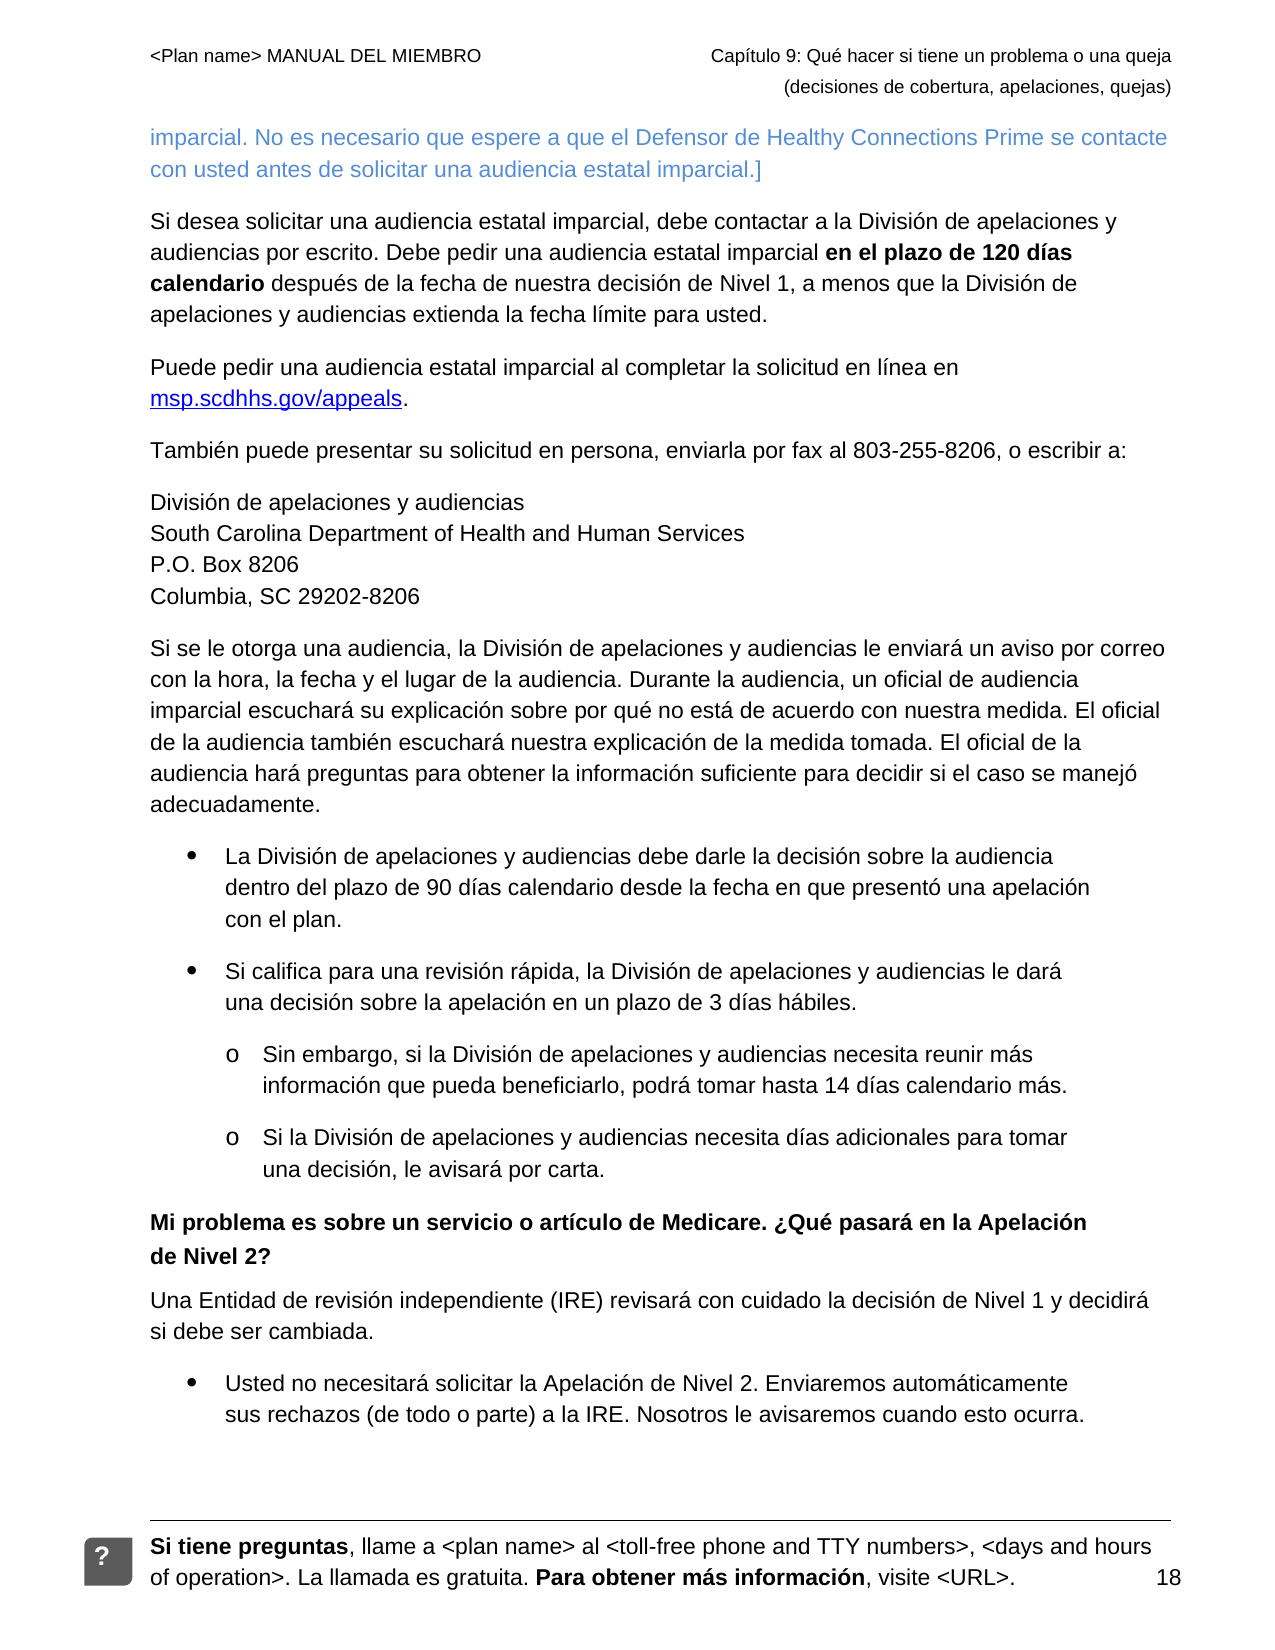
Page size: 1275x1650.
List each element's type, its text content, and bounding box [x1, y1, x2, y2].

text Columbia, SC 29202-8206 [150, 579, 1171, 610]
subtitle Mi problema es sobre un servicio o artículo de Medicare. ¿Qué pasará en la Apelación de Nivel 2? [150, 1204, 1096, 1271]
text Si desea solicitar una audiencia estatal imparcial, debe contactar a la División de apelaciones y audiencias por escrito. Debe pedir una audiencia estatal imparcial en el plazo de 120 días calendario después de la fecha de nuestra decisión de Nivel 1, a menos que la División de apelaciones y audiencias extienda la fecha límite para usted. [150, 204, 1171, 329]
list Si califica para una revisión rápida, la División de apelaciones y audiencias le dará una decisión sobre la apelación en un plazo de 3 días hábiles. [187, 954, 1096, 1017]
text Una Entidad de revisión independiente (IRE) revisará con cuidado la decisión de Nivel 1 y decidirá si debe ser cambiada. [150, 1283, 1171, 1346]
text South Carolina Department of Health and Human Services [150, 517, 1171, 548]
list Sin embargo, si la División de apelaciones y audiencias necesita reunir más información que pueda beneficiarlo, podrá tomar hasta 14 días calendario más. [225, 1037, 1096, 1100]
text También puede presentar su solicitud en persona, enviarla por fax al 803-255-8206, o escribir a: [150, 433, 1171, 464]
text Si se le otorga una audiencia, la División de apelaciones y audiencias le enviará un aviso por correo con la hora, la fecha y el lugar de la audiencia. Durante la audiencia, un oficial de audiencia imparcial escuchará su explicación sobre por qué no está de acuerdo con nuestra medida. El oficial de la audiencia también escuchará nuestra explicación de la medida tomada. El oficial de la audiencia hará preguntas para obtener la información suficiente para decidir si el caso se manejó adecuadamente. [150, 631, 1171, 819]
list Si la División de apelaciones y audiencias necesita días adicionales para tomar una decisión, le avisará por carta. [225, 1121, 1096, 1183]
text Puede pedir una audiencia estatal imparcial al completar la solicitud en línea en msp.scdhhs.gov/appeals. [150, 350, 1171, 412]
text P.O. Box 8206 [150, 548, 1171, 579]
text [150, 121, 1171, 183]
list La División de apelaciones y audiencias debe darle la decisión sobre la audiencia dentro del plazo de 90 días calendario desde la fecha en que presentó una apelación con el plan. [187, 839, 1096, 933]
text División de apelaciones y audiencias [150, 485, 1171, 517]
list Usted no necesitará solicitar la Apelación de Nivel 2. Enviaremos automáticamente sus rechazos (de todo o parte) a la IRE. Nosotros le avisaremos cuando esto ocurra. [187, 1367, 1096, 1429]
